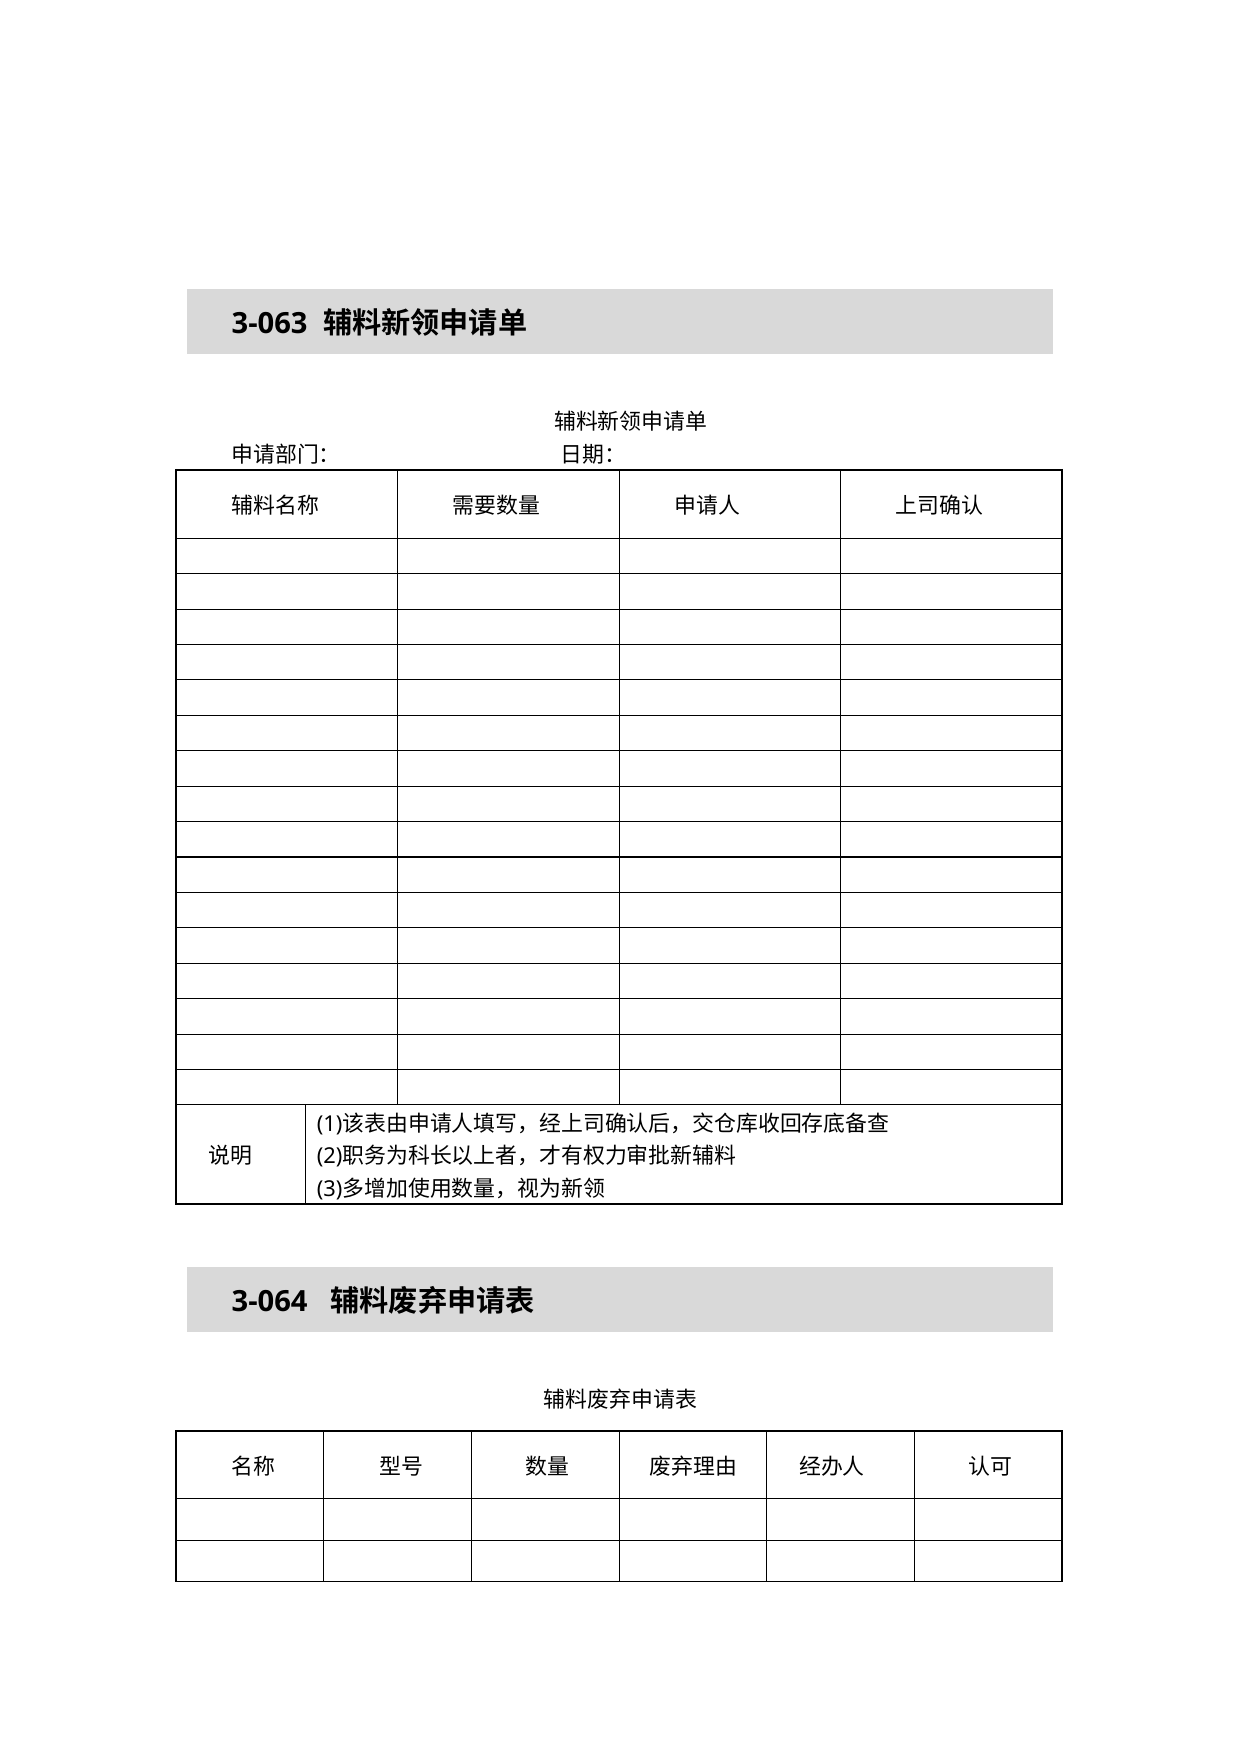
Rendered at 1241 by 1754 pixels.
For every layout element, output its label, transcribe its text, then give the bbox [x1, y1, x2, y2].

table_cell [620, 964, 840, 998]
subtitle 3-063 辅料新领申请单 [187, 289, 1053, 354]
text 辅料新领申请单 [187, 404, 1053, 436]
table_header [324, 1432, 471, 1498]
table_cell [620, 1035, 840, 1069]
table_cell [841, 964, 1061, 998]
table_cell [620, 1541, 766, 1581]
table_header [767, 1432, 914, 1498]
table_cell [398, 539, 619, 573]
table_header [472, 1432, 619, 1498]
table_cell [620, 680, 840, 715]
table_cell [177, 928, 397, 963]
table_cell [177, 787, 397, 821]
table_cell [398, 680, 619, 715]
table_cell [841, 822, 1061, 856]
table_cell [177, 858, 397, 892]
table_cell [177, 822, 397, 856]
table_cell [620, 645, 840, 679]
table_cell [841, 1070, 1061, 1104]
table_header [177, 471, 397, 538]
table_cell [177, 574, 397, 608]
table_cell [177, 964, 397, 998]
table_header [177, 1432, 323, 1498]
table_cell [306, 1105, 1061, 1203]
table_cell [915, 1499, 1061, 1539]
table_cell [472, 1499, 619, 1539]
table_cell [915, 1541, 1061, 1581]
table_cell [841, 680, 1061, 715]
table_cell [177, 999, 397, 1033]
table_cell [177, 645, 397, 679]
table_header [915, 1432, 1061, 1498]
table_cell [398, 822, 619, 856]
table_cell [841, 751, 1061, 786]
subtitle 3-064 辅料废弃申请表 [187, 1267, 1053, 1332]
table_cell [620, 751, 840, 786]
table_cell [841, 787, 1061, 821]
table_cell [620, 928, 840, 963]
text 辅料废弃申请表 [187, 1382, 1053, 1414]
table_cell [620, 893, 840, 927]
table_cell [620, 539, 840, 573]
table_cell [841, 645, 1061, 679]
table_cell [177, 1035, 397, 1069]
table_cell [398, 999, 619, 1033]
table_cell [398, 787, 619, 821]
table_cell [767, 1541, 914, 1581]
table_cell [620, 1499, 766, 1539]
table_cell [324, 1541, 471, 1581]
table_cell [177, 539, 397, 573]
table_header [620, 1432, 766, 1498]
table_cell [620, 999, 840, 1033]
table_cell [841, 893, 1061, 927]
text 申请部门： 日期： [187, 436, 1053, 469]
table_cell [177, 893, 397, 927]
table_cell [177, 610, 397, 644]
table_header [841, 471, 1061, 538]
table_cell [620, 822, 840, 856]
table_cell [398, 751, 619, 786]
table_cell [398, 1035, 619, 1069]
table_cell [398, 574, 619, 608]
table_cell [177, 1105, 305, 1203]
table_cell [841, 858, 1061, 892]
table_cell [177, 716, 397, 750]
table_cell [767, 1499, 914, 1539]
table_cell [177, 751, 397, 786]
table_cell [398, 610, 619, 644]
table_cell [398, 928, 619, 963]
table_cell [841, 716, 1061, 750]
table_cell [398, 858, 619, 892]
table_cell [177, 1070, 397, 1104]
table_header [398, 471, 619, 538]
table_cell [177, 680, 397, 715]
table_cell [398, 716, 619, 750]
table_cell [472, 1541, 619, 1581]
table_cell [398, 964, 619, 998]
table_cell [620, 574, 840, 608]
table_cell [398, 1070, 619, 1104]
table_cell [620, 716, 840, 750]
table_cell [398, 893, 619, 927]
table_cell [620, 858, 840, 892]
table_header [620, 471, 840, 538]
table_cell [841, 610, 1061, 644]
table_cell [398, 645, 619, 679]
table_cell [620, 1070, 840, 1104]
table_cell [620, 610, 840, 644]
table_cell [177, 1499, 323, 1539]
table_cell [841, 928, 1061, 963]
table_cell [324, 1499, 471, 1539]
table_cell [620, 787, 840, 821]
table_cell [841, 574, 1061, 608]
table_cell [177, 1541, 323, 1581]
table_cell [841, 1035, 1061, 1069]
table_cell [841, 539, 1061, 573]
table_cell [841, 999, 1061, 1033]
